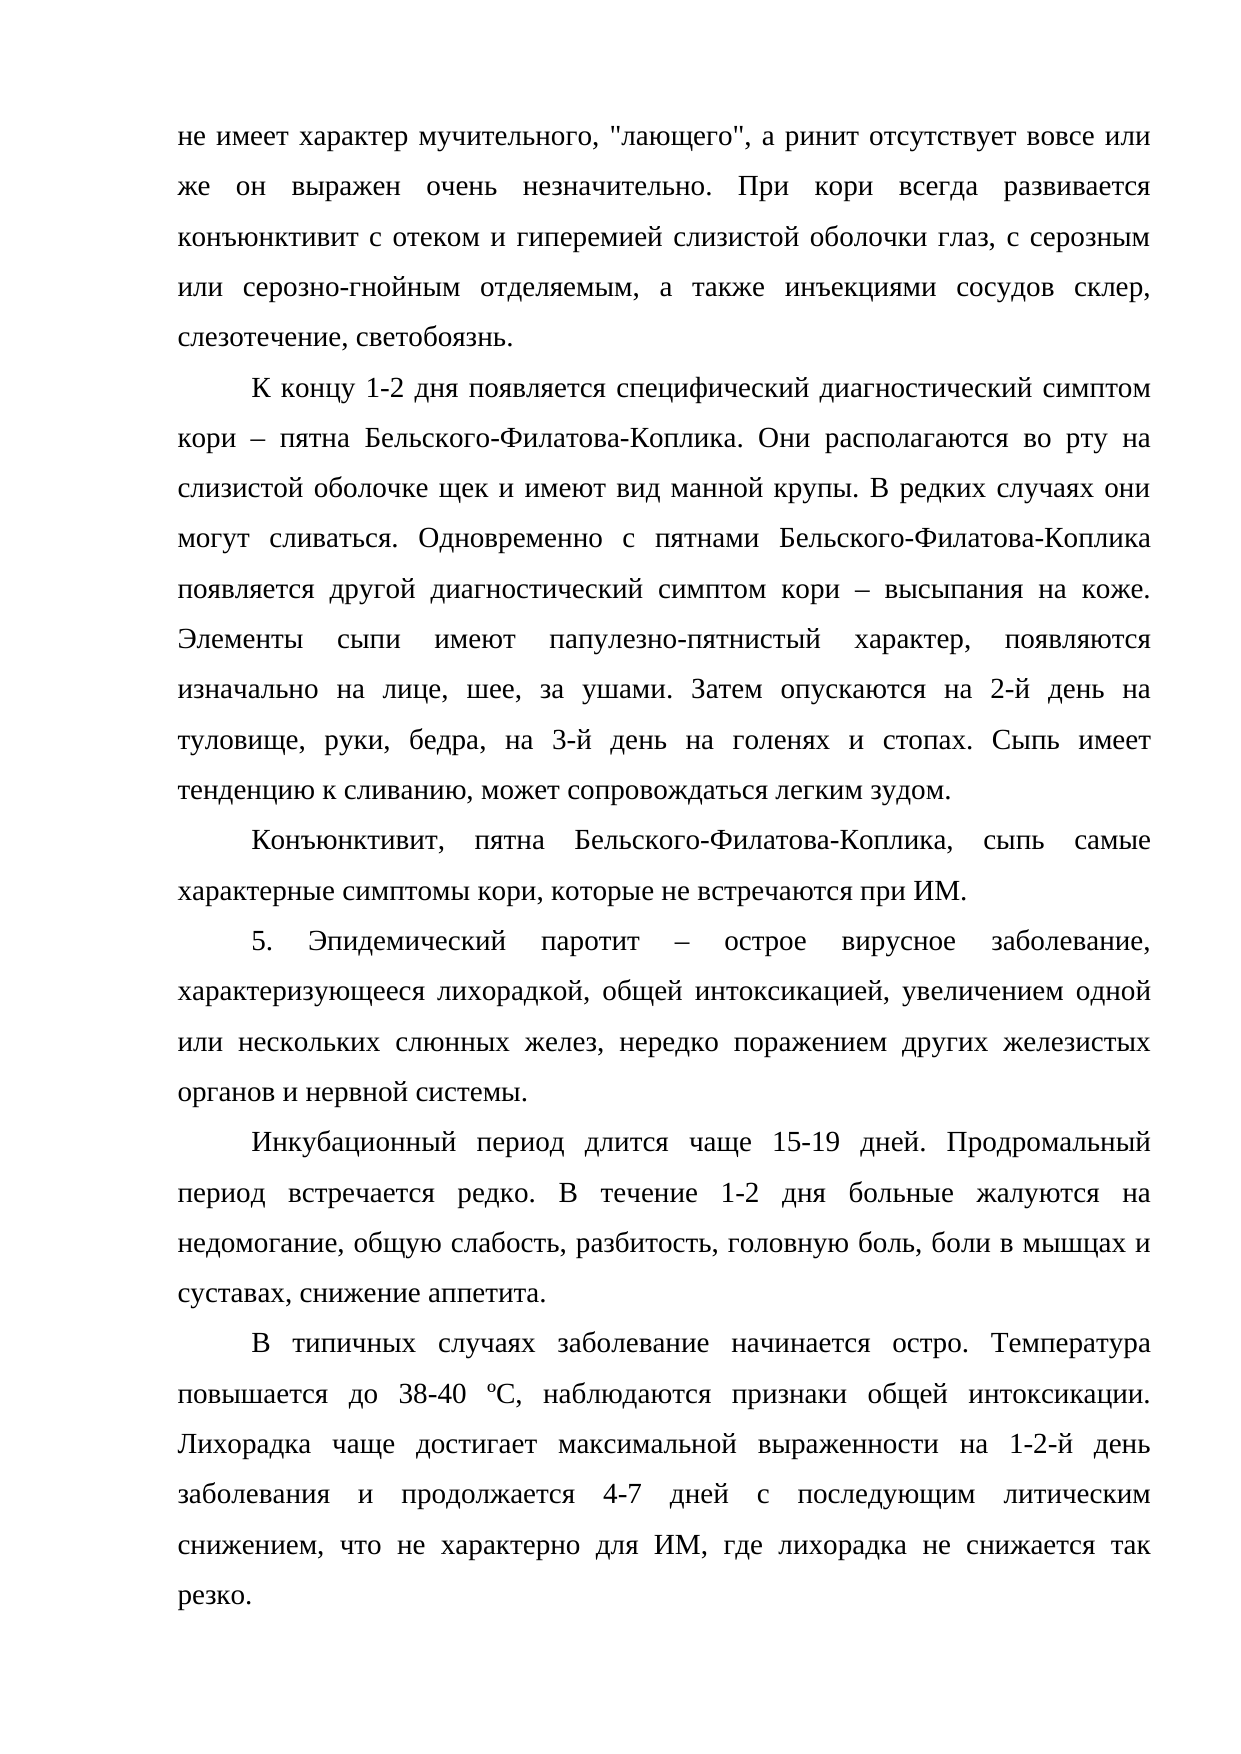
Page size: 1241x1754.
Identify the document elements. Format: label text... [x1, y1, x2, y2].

text Инкубационный период длится чаще 15-19 дней. Продромальный период встречается редко. В течение 1-2 дня больные жалуются на недомогание, общую слабость, разбитость, головную боль, боли в мышцах и суставах, снижение аппетита. [177, 1124, 1152, 1309]
text 5. Эпидемический паротит – острое вирусное заболевание, характеризующееся лихорадкой, общей интоксикацией, увеличением одной или нескольких слюнных желез, нередко поражением других железистых органов и нервной системы. [177, 923, 1152, 1108]
text К концу 1-2 дня появляется специфический диагностический симптом кори – пятна Бельского-Филатова-Коплика. Они располагаются во рту на слизистой оболочке щек и имеют вид манной крупы. В редких случаях они могут сливаться. Одновременно с пятнами Бельского-Филатова-Коплика появляется другой диагностический симптом кори – высыпания на коже. Элементы сыпи имеют папулезно-пятнистый характер, появляются изначально на лице, шее, за ушами. Затем опускаются на 2-й день на туловище, руки, бедра, на 3-й день на голенях и стопах. Сыпь имеет тенденцию к сливанию, может сопровождаться легким зудом. [177, 370, 1152, 806]
text В типичных случаях заболевание начинается остро. Температура повышается до 38-40 ºС, наблюдаются признаки общей интоксикации. Лихорадка чаще достигает максимальной выраженности на 1-2-й день заболевания и продолжается 4-7 дней с последующим литическим снижением, что не характерно для ИМ, где лихорадка не снижается так резко. [177, 1326, 1152, 1611]
text Конъюнктивит, пятна Бельского-Филатова-Коплика, сыпь самые характерные симптомы кори, которые не встречаются при ИМ. [177, 822, 1152, 906]
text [177, 118, 1152, 353]
